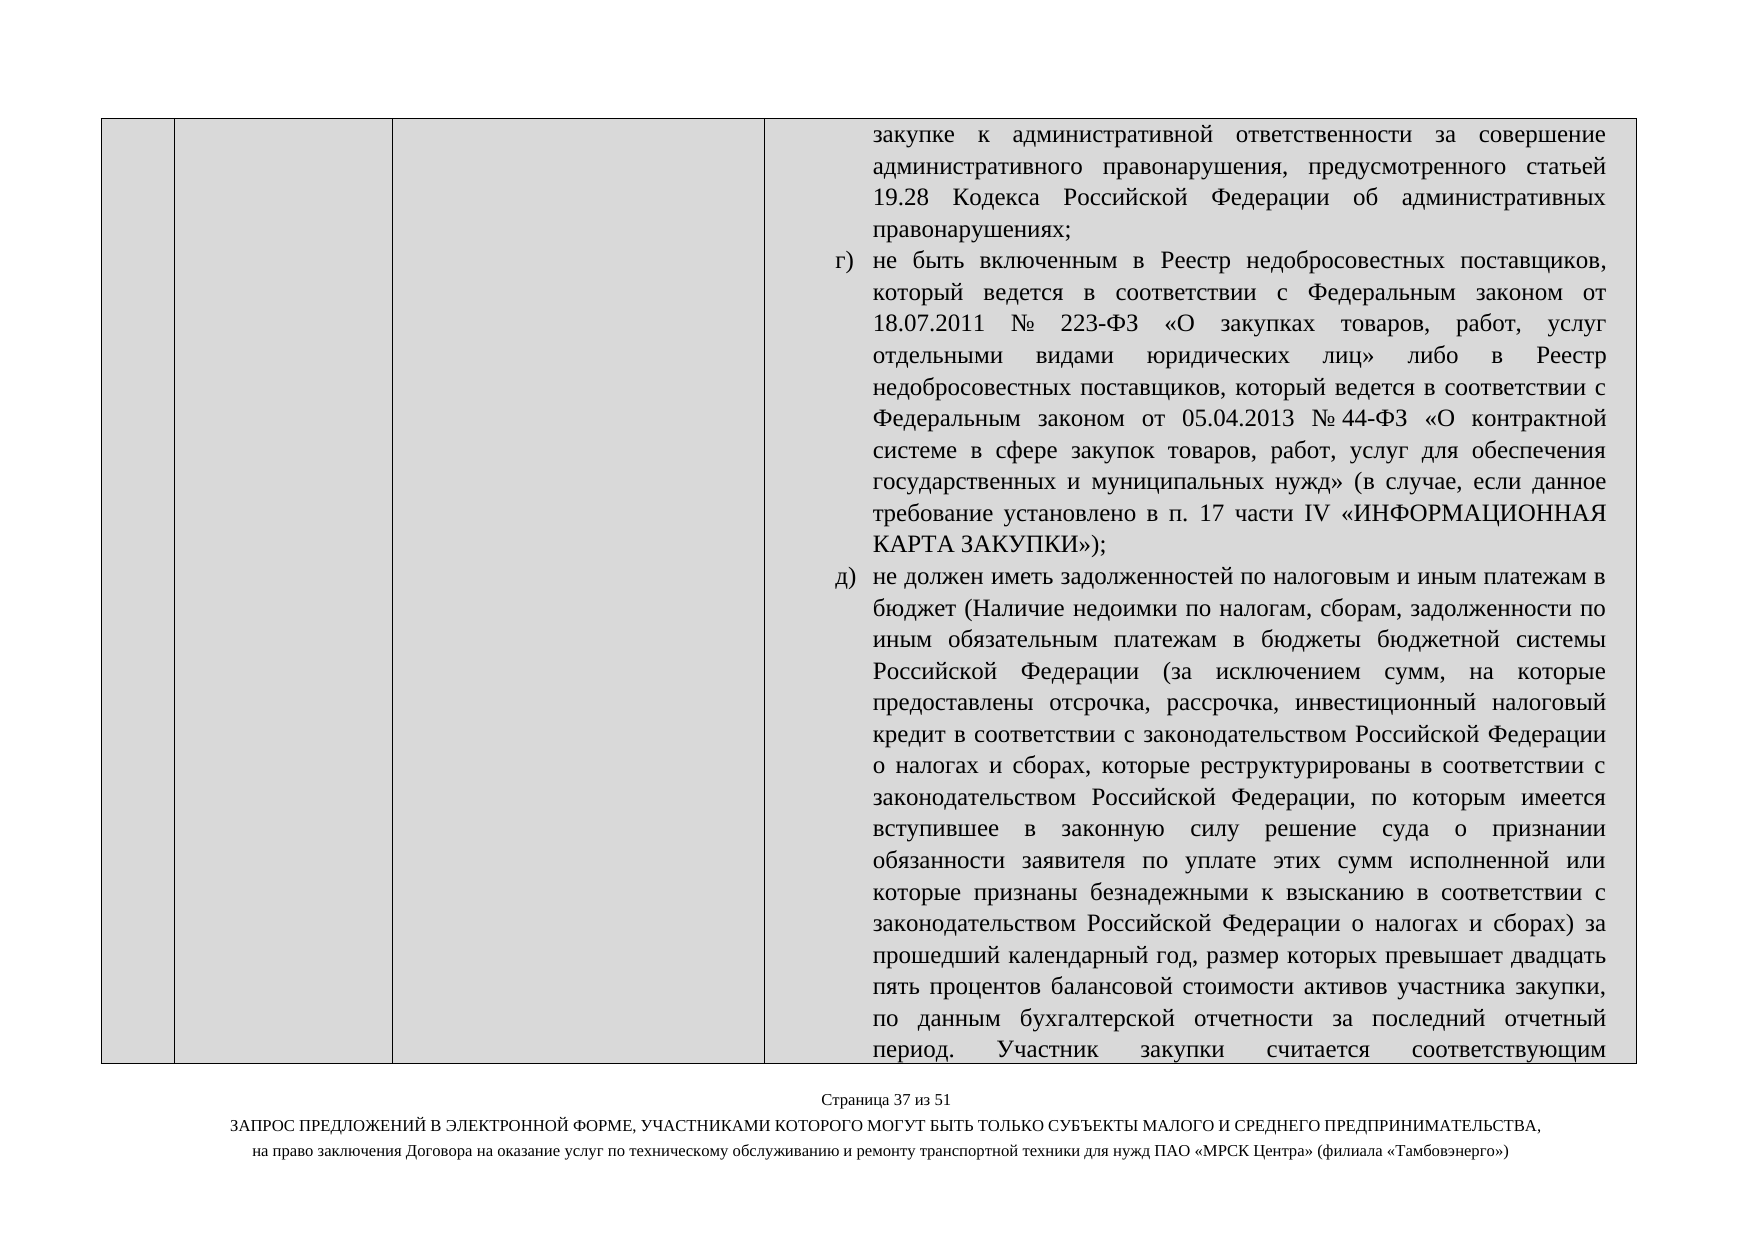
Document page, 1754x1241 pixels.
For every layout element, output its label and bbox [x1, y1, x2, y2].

table_cell [393, 119, 764, 1063]
table_cell [765, 119, 1636, 1063]
table_cell [175, 119, 392, 1063]
table_cell [102, 119, 174, 1063]
